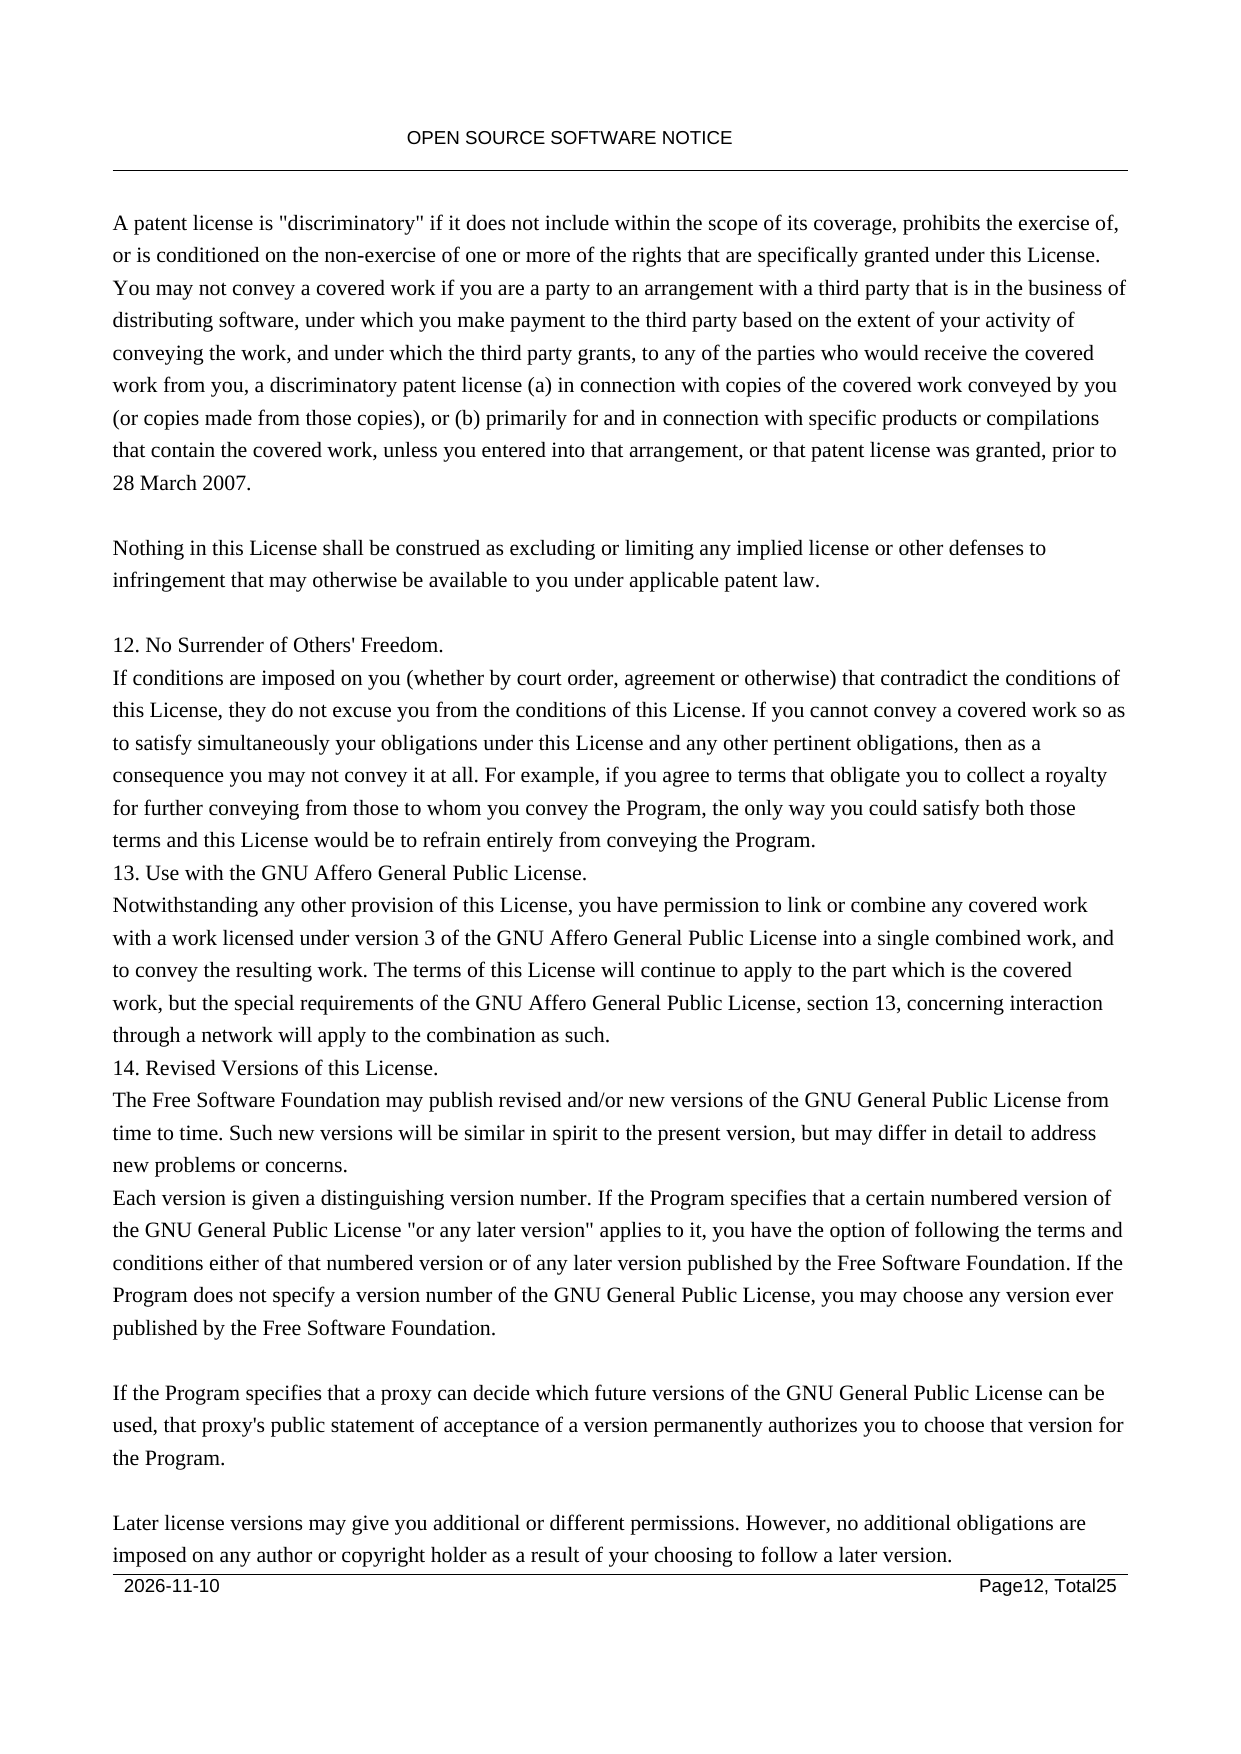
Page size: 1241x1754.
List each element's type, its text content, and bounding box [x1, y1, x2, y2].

text A patent license is "discriminatory" if it does not include within the scope of its coverage, prohibits the exercise of, or is conditioned on the non-exercise of one or more of the rights that are specifically granted under this License. You may not convey a covered work if you are a party to an arrangement with a third party that is in the business of distributing software, under which you make payment to the third party based on the extent of your activity of conveying the work, and under which the third party grants, to any of the parties who would receive the covered work from you, a discriminatory patent license (a) in connection with copies of the covered work conveyed by you (or copies made from those copies), or (b) primarily for and in connection with specific products or compilations that contain the covered work, unless you entered into that arrangement, or that patent license was granted, prior to 28 March 2007. [112, 206, 1128, 499]
text The Free Software Foundation may publish revised and/or new versions of the GNU General Public License from time to time. Such new versions will be similar in spirit to the present version, but may differ in detail to address new problems or concerns. [112, 1084, 1128, 1181]
text 12. No Surrender of Others' Freedom. [112, 629, 1128, 661]
text 14. Revised Versions of this License. [112, 1051, 1128, 1084]
text Nothing in this License shall be construed as excluding or limiting any implied license or other defenses to infringement that may otherwise be available to you under applicable patent law. [112, 531, 1128, 596]
text Each version is given a distinguishing version number. If the Program specifies that a certain numbered version of the GNU General Public License "or any later version" applies to it, you have the option of following the terms and conditions either of that numbered version or of any later version published by the Free Software Foundation. If the Program does not specify a version number of the GNU General Public License, you may choose any version ever published by the Free Software Foundation. [112, 1181, 1128, 1344]
text If conditions are imposed on you (whether by court order, agreement or otherwise) that contradict the conditions of this License, they do not excuse you from the conditions of this License. If you cannot convey a covered work so as to satisfy simultaneously your obligations under this License and any other pertinent obligations, then as a consequence you may not convey it at all. For example, if you agree to terms that obligate you to collect a royalty for further conveying from those to whom you convey the Program, the only way you could satisfy both those terms and this License would be to refrain entirely from conveying the Program. [112, 661, 1128, 856]
text Notwithstanding any other provision of this License, you have permission to link or combine any covered work with a work licensed under version 3 of the GNU Affero General Public License into a single combined work, and to convey the resulting work. The terms of this License will continue to apply to the part which is the covered work, but the special requirements of the GNU Affero General Public License, section 13, concerning interaction through a network will apply to the combination as such. [112, 889, 1128, 1051]
text If the Program specifies that a proxy can decide which future versions of the GNU General Public License can be used, that proxy's public statement of acceptance of a version permanently authorizes you to choose that version for the Program. [112, 1376, 1128, 1474]
text 13. Use with the GNU Affero General Public License. [112, 856, 1128, 889]
text Later license versions may give you additional or different permissions. However, no additional obligations are imposed on any author or copyright holder as a result of your choosing to follow a later version. [112, 1506, 1128, 1571]
